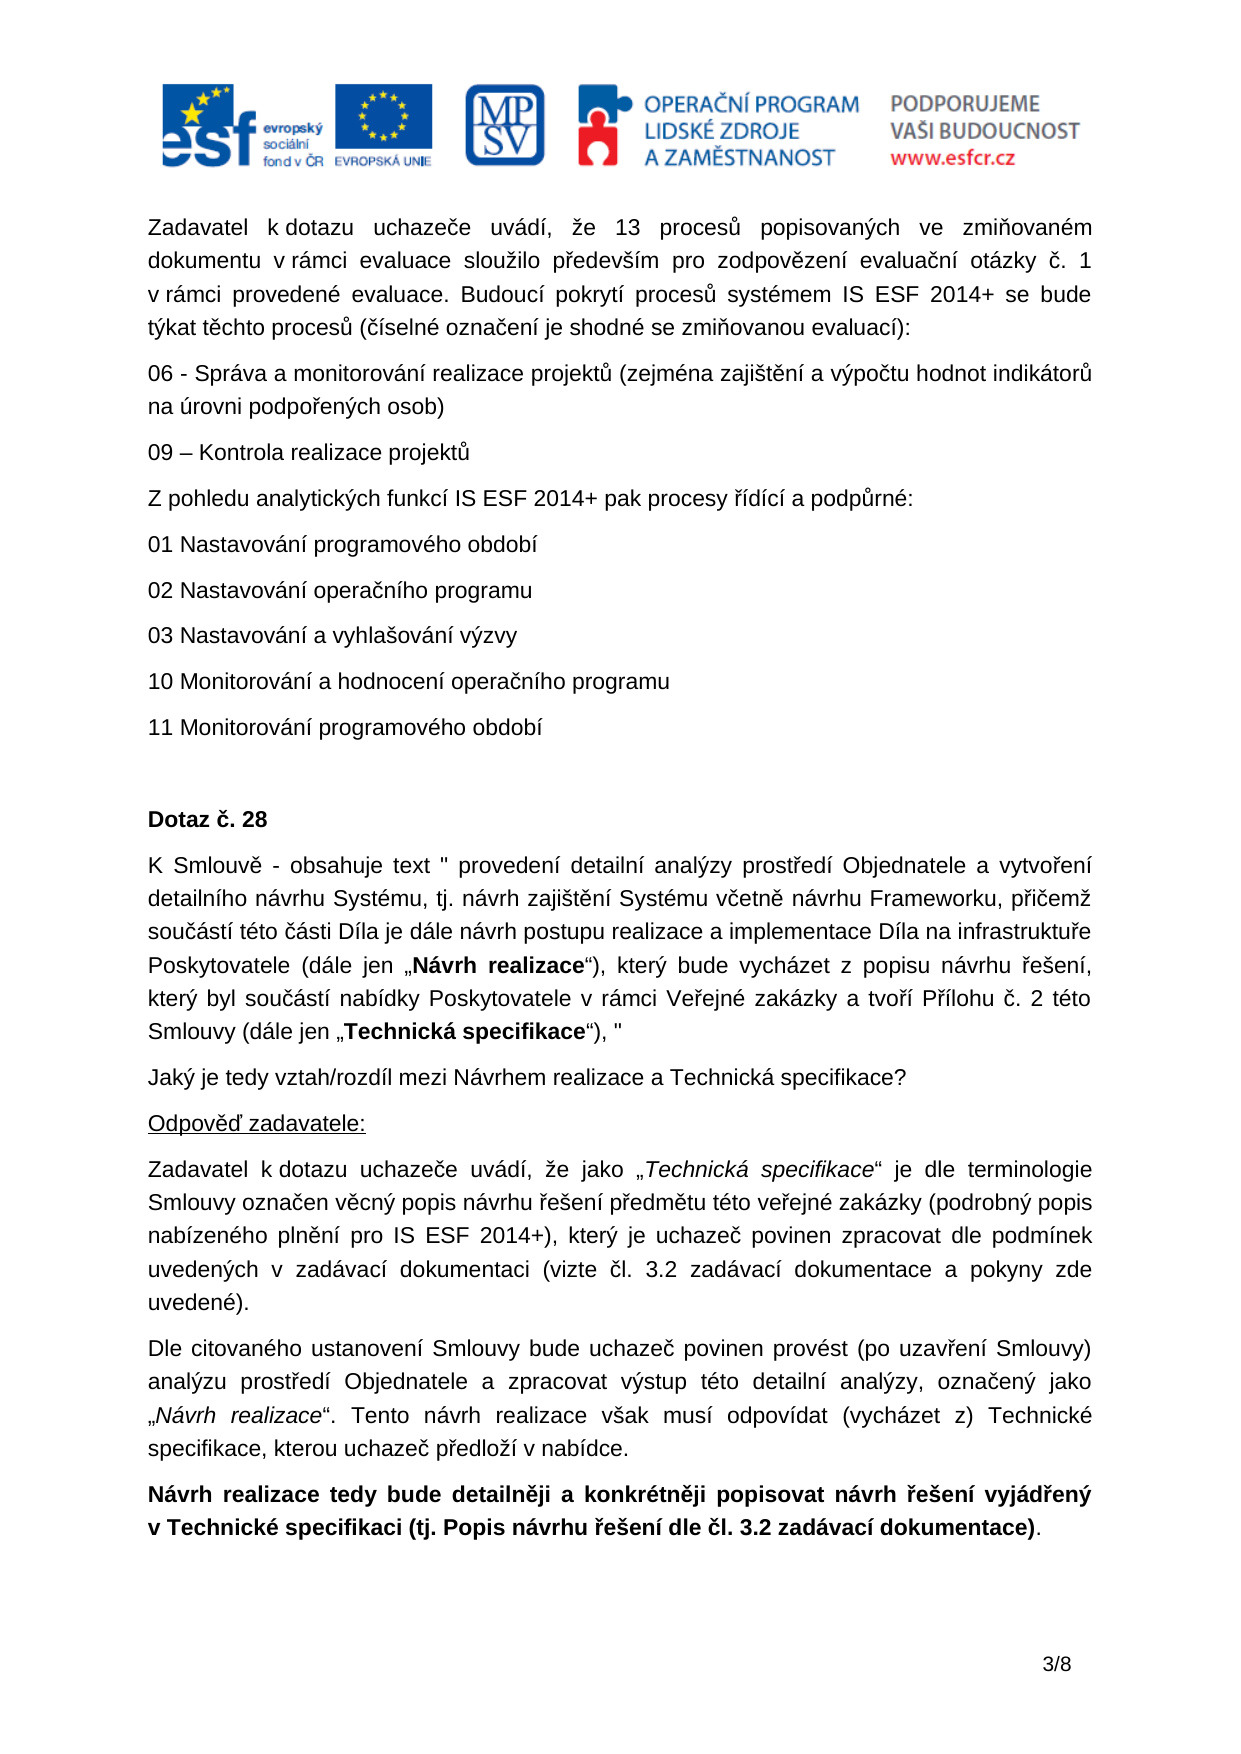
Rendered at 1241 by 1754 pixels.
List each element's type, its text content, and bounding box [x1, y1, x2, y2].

text K Smlouvě - obsahuje text " provedení detailní analýzy prostředí Objednatele a vytvoření detailního návrhu Systému, tj. návrh zajištění Systému včetně návrhu Frameworku, přičemž součástí této části Díla je dále návrh postupu realizace a implementace Díla na infrastruktuře Poskytovatele (dále jen „Návrh realizace“), který bude vycházet z popisu návrhu řešení, který byl součástí nabídky Poskytovatele v rámci Veřejné zakázky a tvoří Přílohu č. 2 této Smlouvy (dále jen „Technická specifikace“), " [148, 845, 1093, 1045]
text Zadavatel k dotazu uchazeče uvádí, že 13 procesů popisovaných ve zmiňovaném dokumentu v rámci evaluace sloužilo především pro zodpovězení evaluační otázky č. 1 v rámci provedené evaluace. Budoucí pokrytí procesů systémem IS ESF 2014+ se bude týkat těchto procesů (číselné označení je shodné se zmiňovanou evaluací): [148, 207, 1093, 341]
text 10 Monitorování a hodnocení operačního programu [148, 661, 1093, 695]
text Jaký je tedy vztah/rozdíl mezi Návrhem realizace a Technická specifikace? [148, 1057, 1093, 1091]
text Dle citovaného ustanovení Smlouvy bude uchazeč povinen provést (po uzavření Smlouvy) analýzu prostředí Objednatele a zpracovat výstup této detailní analýzy, označený jako „Návrh realizace“. Tento návrh realizace však musí odpovídat (vycházet z) Technické specifikace, kterou uchazeč předloží v nabídce. [148, 1328, 1093, 1461]
text Z pohledu analytických funkcí IS ESF 2014+ pak procesy řídící a podpůrné: [148, 478, 1093, 511]
text 03 Nastavování a vyhlašování výzvy [148, 616, 1093, 649]
text Odpověď zadavatele: [148, 1103, 1093, 1136]
text 02 Nastavování operačního programu [148, 570, 1093, 603]
text 11 Monitorování programového období [148, 707, 1093, 741]
text 01 Nastavování programového období [148, 524, 1093, 557]
text 09 – Kontrola realizace projektů [148, 432, 1093, 466]
text 06 - Správa a monitorování realizace projektů (zejména zajištění a výpočtu hodnot indikátorů na úrovni podpořených osob) [148, 353, 1093, 420]
text Dotaz č. 28 [148, 799, 1093, 832]
text Zadavatel k dotazu uchazeče uvádí, že jako „Technická specifikace“ je dle terminologie Smlouvy označen věcný popis návrhu řešení předmětu této veřejné zakázky (podrobný popis nabízeného plnění pro IS ESF 2014+), který je uchazeč povinen zpracovat dle podmínek uvedených v zadávací dokumentaci (vizte čl. 3.2 zadávací dokumentace a pokyny zde uvedené). [148, 1149, 1093, 1316]
text Návrh realizace tedy bude detailněji a konkrétněji popisovat návrh řešení vyjádřený v Technické specifikaci (tj. Popis návrhu řešení dle čl. 3.2 zadávací dokumentace). [148, 1474, 1093, 1541]
